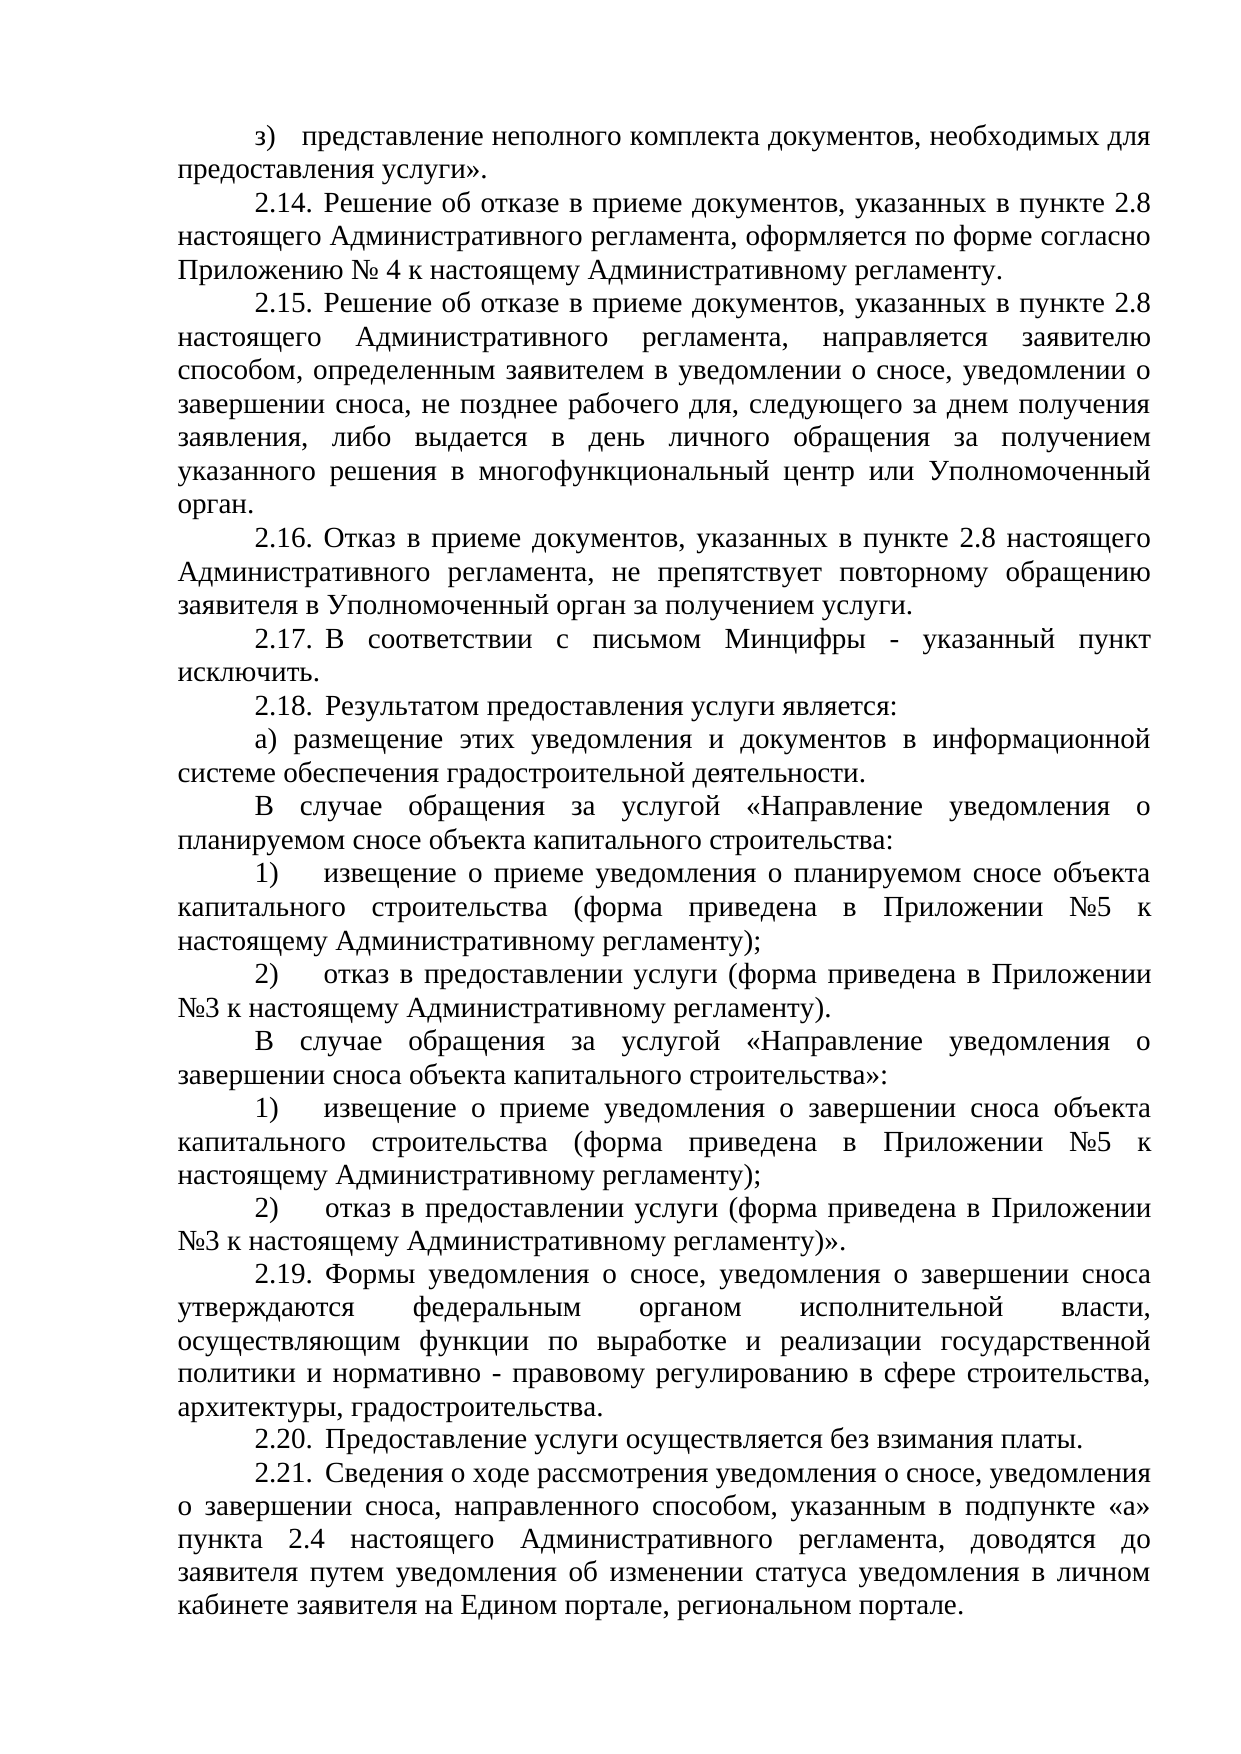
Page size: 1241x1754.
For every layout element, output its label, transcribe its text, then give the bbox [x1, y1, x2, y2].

list В соответствии с письмом Минцифры - указанный пункт исключить. [177, 621, 1152, 688]
list Формы уведомления о сносе, уведомления о завершении сноса утверждаются федеральным органом исполнительной власти, осуществляющим функции по выработке и реализации государственной политики и нормативно - правовому регулированию в сфере строительства, архитектуры, градостроительства. [177, 1257, 1152, 1423]
text з) представление неполного комплекта документов, необходимых для предоставления услуги». [177, 118, 1152, 185]
text В случае обращения за услугой «Направление уведомления о планируемом сносе объекта капитального строительства: [177, 789, 1152, 856]
list Решение об отказе в приеме документов, указанных в пункте 2.8 настоящего Административного регламента, оформляется по форме согласно Приложению № 4 к настоящему Административному регламенту. [177, 185, 1152, 286]
list извещение о приеме уведомления о завершении сноса объекта капитального строительства (форма приведена в Приложении №5 к настоящему Административному регламенту); [177, 1091, 1152, 1191]
text В случае обращения за услугой «Направление уведомления о завершении сноса объекта капитального строительства»: [177, 1024, 1152, 1091]
list Предоставление услуги осуществляется без взимания платы. [177, 1423, 1152, 1456]
list Результатом предоставления услуги является: [177, 688, 1152, 722]
list извещение о приеме уведомления о планируемом сносе объекта капитального строительства (форма приведена в Приложении №5 к настоящему Административному регламенту); [177, 856, 1152, 957]
list Сведения о ходе рассмотрения уведомления о сносе, уведомления о завершении сноса, направленного способом, указанным в подпункте «а» пункта 2.4 настоящего Административного регламента, доводятся до заявителя путем уведомления об изменении статуса уведомления в личном кабинете заявителя на Едином портале, региональном портале. [177, 1456, 1152, 1621]
list Решение об отказе в приеме документов, указанных в пункте 2.8 настоящего Административного регламента, направляется заявителю способом, определенным заявителем в уведомлении о сносе, уведомлении о завершении сноса, не позднее рабочего для, следующего за днем получения заявления, либо выдается в день личного обращения за получением указанного решения в многофункциональный центр или Уполномоченный орган. [177, 286, 1152, 521]
text а) размещение этих уведомления и документов в информационной системе обеспечения градостроительной деятельности. [177, 722, 1152, 789]
list Отказ в приеме документов, указанных в пункте 2.8 настоящего Административного регламента, не препятствует повторному обращению заявителя в Уполномоченный орган за получением услуги. [177, 521, 1152, 621]
list отказ в предоставлении услуги (форма приведена в Приложении №3 к настоящему Административному регламенту). [177, 957, 1152, 1024]
list отказ в предоставлении услуги (форма приведена в Приложении №3 к настоящему Административному регламенту)». [177, 1191, 1152, 1257]
